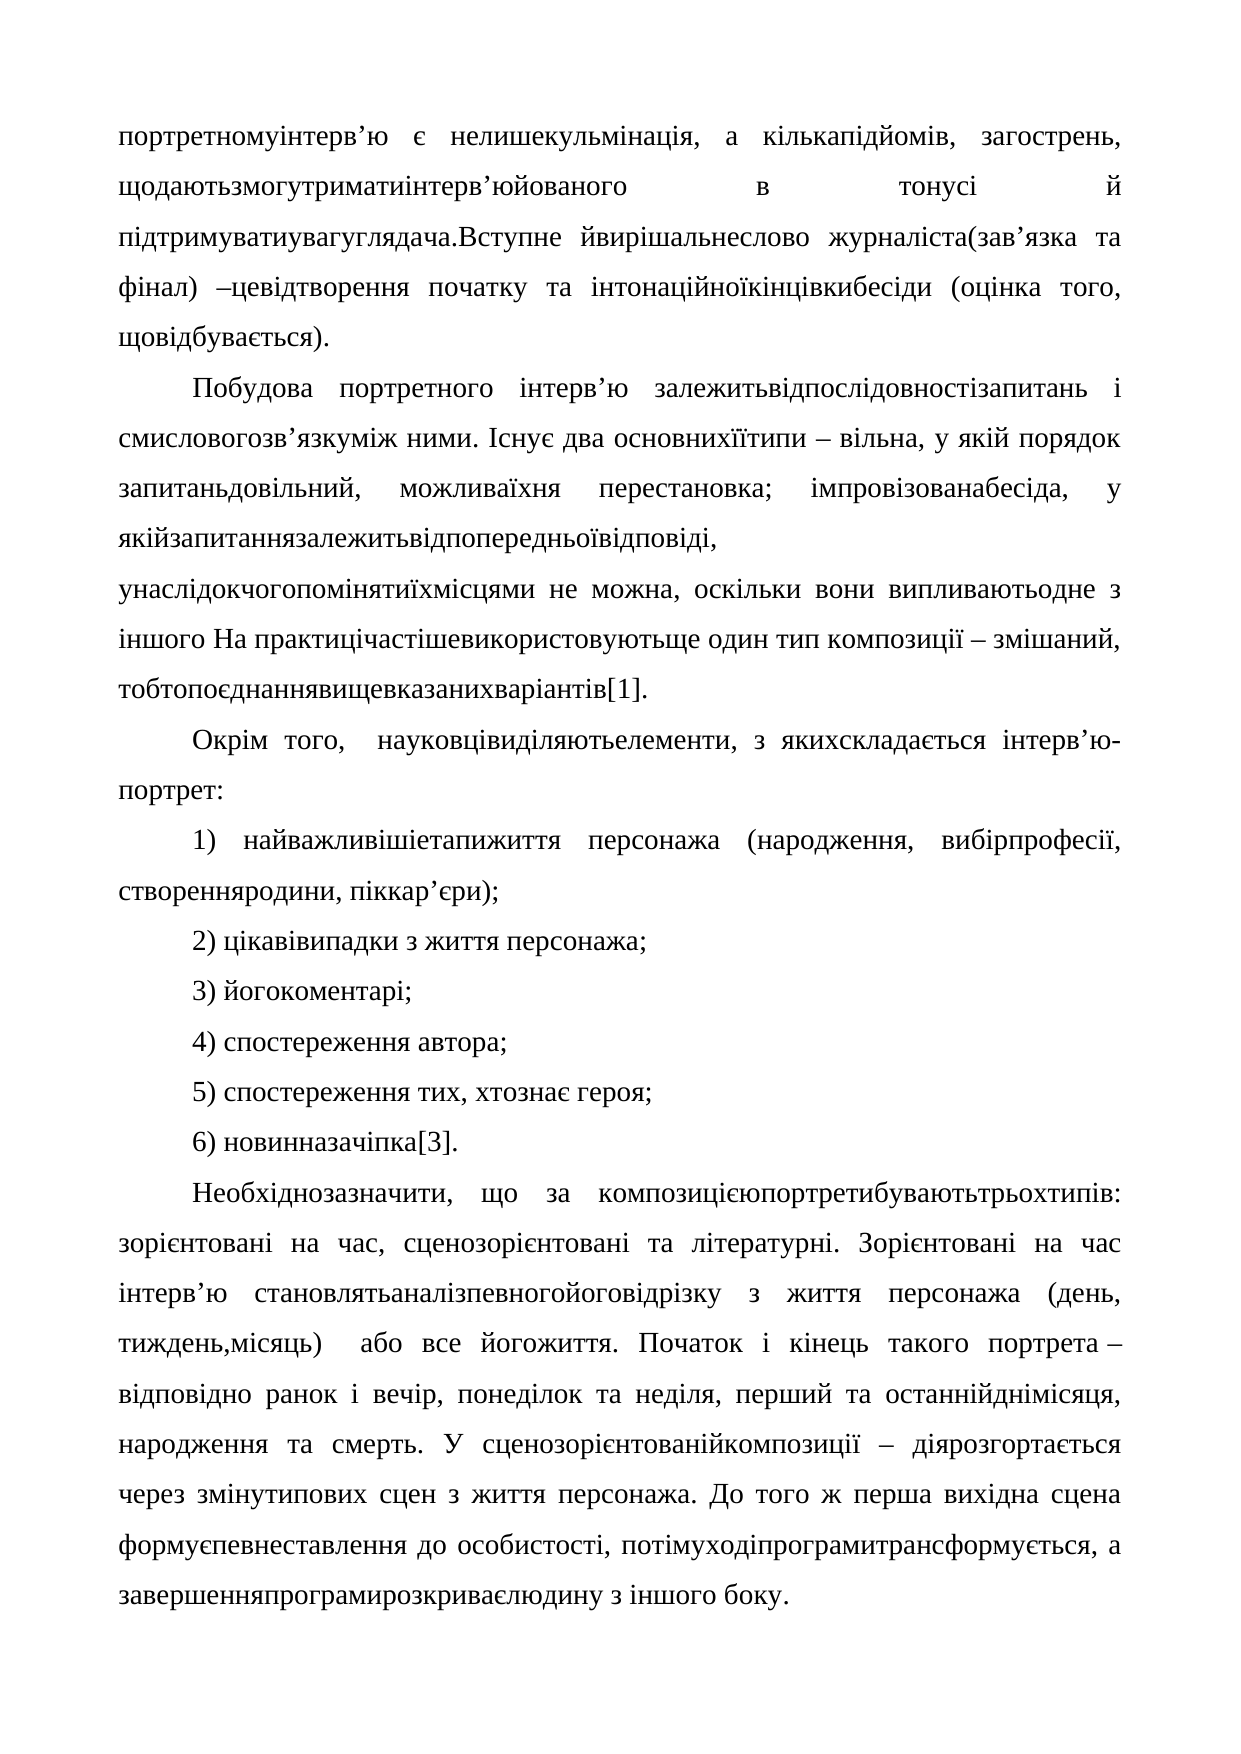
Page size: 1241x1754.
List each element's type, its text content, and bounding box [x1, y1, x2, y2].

text Побудова портретного інтерв’ю залежитьвідпослідовностізапитань і смисловогозв’язкуміж ними. Існує два основнихїїтипи – вільна, у якій порядок запитаньдовільний, можливаїхня перестановка; імпровізованабесіда, у якійзапитаннязалежитьвідпопередньоївідповіді, унаслідокчогопомінятиїхмісцями не можна, оскільки вони випливаютьодне з іншого На практицічастішевикористовуютьще один тип композиції – змішаний, тобтопоєднаннявищевказанихваріантів[1]. [118, 370, 1122, 705]
text 2) цікавівипадки з життя персонажа; [118, 923, 1122, 957]
text 4) спостереження автора; [118, 1024, 1122, 1057]
text 5) спостереження тих, хтознає героя; [118, 1074, 1122, 1108]
text 3) йогокоментарі; [118, 973, 1122, 1007]
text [118, 118, 1122, 353]
text Необхіднозазначити, що за композицієюпортретибуваютьтрьохтипів: зорієнтовані на час, сценозорієнтовані та літературні. Зорієнтовані на час інтерв’ю становлятьаналізпевногойоговідрізку з життя персонажа (день, тиждень,місяць) або все йогожиття. Початок і кінець такого портрета – відповідно ранок і вечір, понеділок та неділя, перший та останнійднімісяця, народження та смерть. У сценозорієнтованійкомпозиції – діярозгортається через змінутипових сцен з життя персонажа. До того ж перша вихідна сцена формуєпевнеставлення до особистості, потімуходіпрограмитрансформується, а завершенняпрограмирозкриваєлюдину з іншого боку. [118, 1175, 1122, 1611]
text 6) новинназачіпка[3]. [118, 1124, 1122, 1158]
text Окрім того, науковцівиділяютьелементи, з якихскладається інтерв’ю- портрет: [118, 722, 1122, 806]
text 1) найважливішіетапижиття персонажа (народження, вибірпрофесії, створенняродини, піккар’єри); [118, 822, 1122, 906]
